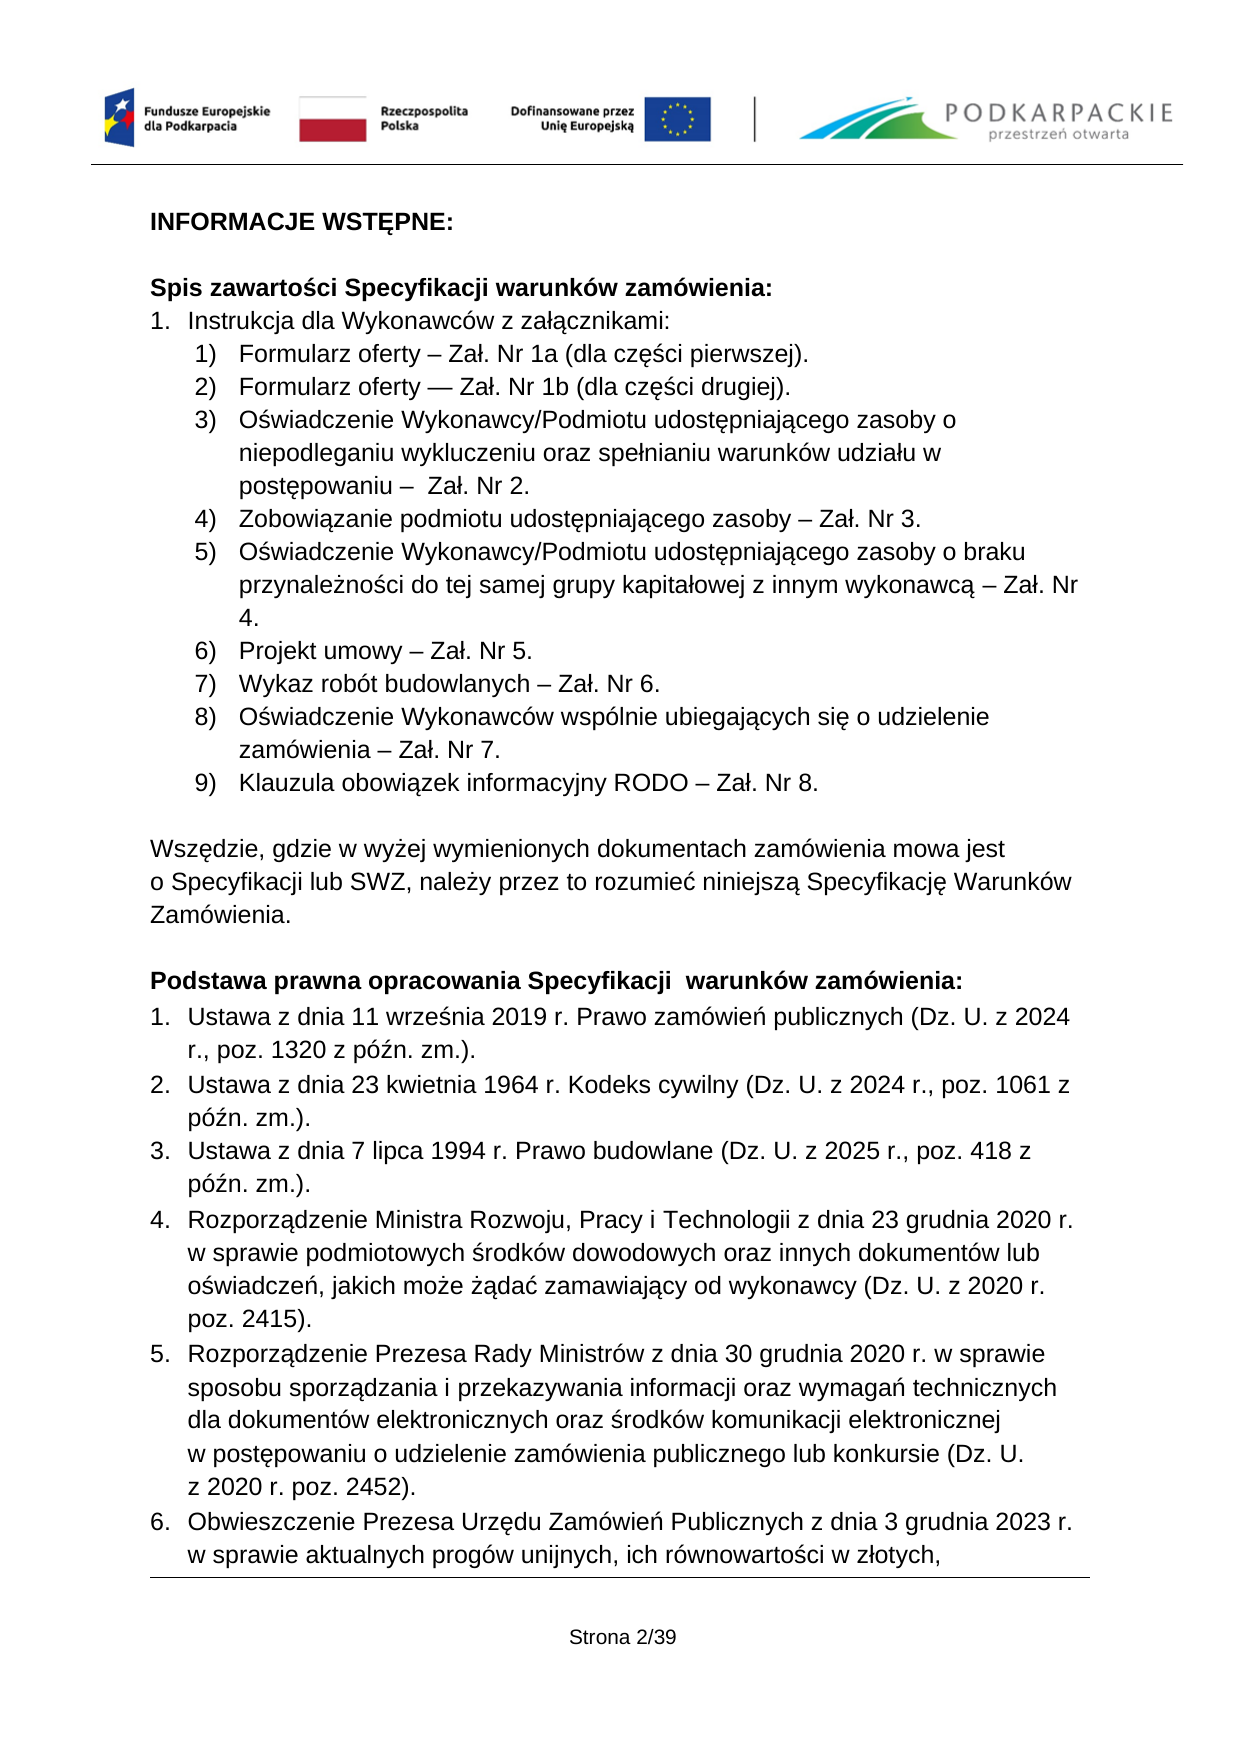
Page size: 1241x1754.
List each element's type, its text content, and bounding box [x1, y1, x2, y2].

picture [91, 73, 1187, 162]
list Zobowiązanie podmiotu udostępniającego zasoby – Zał. Nr 3. [194, 504, 1090, 533]
list Instrukcja dla Wykonawców z załącznikami: [150, 306, 1090, 334]
text Spis zawartości Specyfikacji warunków zamówienia: [150, 273, 1090, 302]
list Oświadczenie Wykonawcy/Podmiotu udostępniającego zasoby o braku przynależności do tej samej grupy kapitałowej z innym wykonawcą – Zał. Nr 4. [194, 537, 1090, 632]
list Oświadczenie Wykonawcy/Podmiotu udostępniającego zasoby o niepodleganiu wykluczeniu oraz spełnianiu warunków udziału w postępowaniu – Zał. Nr 2. [194, 405, 1090, 500]
list Klauzula obowiązek informacyjny RODO – Zał. Nr 8. [194, 768, 1090, 797]
list Formularz oferty – Zał. Nr 1a (dla części pierwszej). [194, 339, 1090, 368]
text Wszędzie, gdzie w wyżej wymienionych dokumentach zamówienia mowa jest o Specyfikacji lub SWZ, należy przez to rozumieć niniejszą Specyfikację Warunków Zamówienia. [150, 834, 1090, 929]
list Oświadczenie Wykonawców wspólnie ubiegających się o udzielenie zamówienia – Zał. Nr 7. [194, 702, 1090, 764]
list Projekt umowy – Zał. Nr 5. [194, 636, 1090, 665]
list Rozporządzenie Prezesa Rady Ministrów z dnia 30 grudnia 2020 r. w sprawie sposobu sporządzania i przekazywania informacji oraz wymagań technicznych dla dokumentów elektronicznych oraz środków komunikacji elektronicznej w postępowaniu o udzielenie zamówienia publicznego lub konkursie (Dz. U. z 2020 r. poz. 2452). [150, 1339, 1090, 1500]
list Formularz oferty — Zał. Nr 1b (dla części drugiej). [194, 372, 1090, 401]
list Ustawa z dnia 23 kwietnia 1964 r. Kodeks cywilny (Dz. U. z 2024 r., poz. 1061 z późn. zm.). [150, 1070, 1090, 1132]
text Podstawa prawna opracowania Specyfikacji warunków zamówienia: [150, 966, 1090, 995]
list Ustawa z dnia 7 lipca 1994 r. Prawo budowlane (Dz. U. z 2025 r., poz. 418 z późn. zm.). [150, 1136, 1090, 1198]
list Wykaz robót budowlanych – Zał. Nr 6. [194, 669, 1090, 698]
list Ustawa z dnia 11 września 2019 r. Prawo zamówień publicznych (Dz. U. z 2024 r., poz. 1320 z późn. zm.). [150, 1002, 1090, 1063]
list Rozporządzenie Ministra Rozwoju, Pracy i Technologii z dnia 23 grudnia 2020 r. w sprawie podmiotowych środków dowodowych oraz innych dokumentów lub oświadczeń, jakich może żądać zamawiający od wykonawcy (Dz. U. z 2020 r. poz. 2415). [150, 1205, 1090, 1333]
text INFORMACJE WSTĘPNE: [150, 207, 1090, 236]
